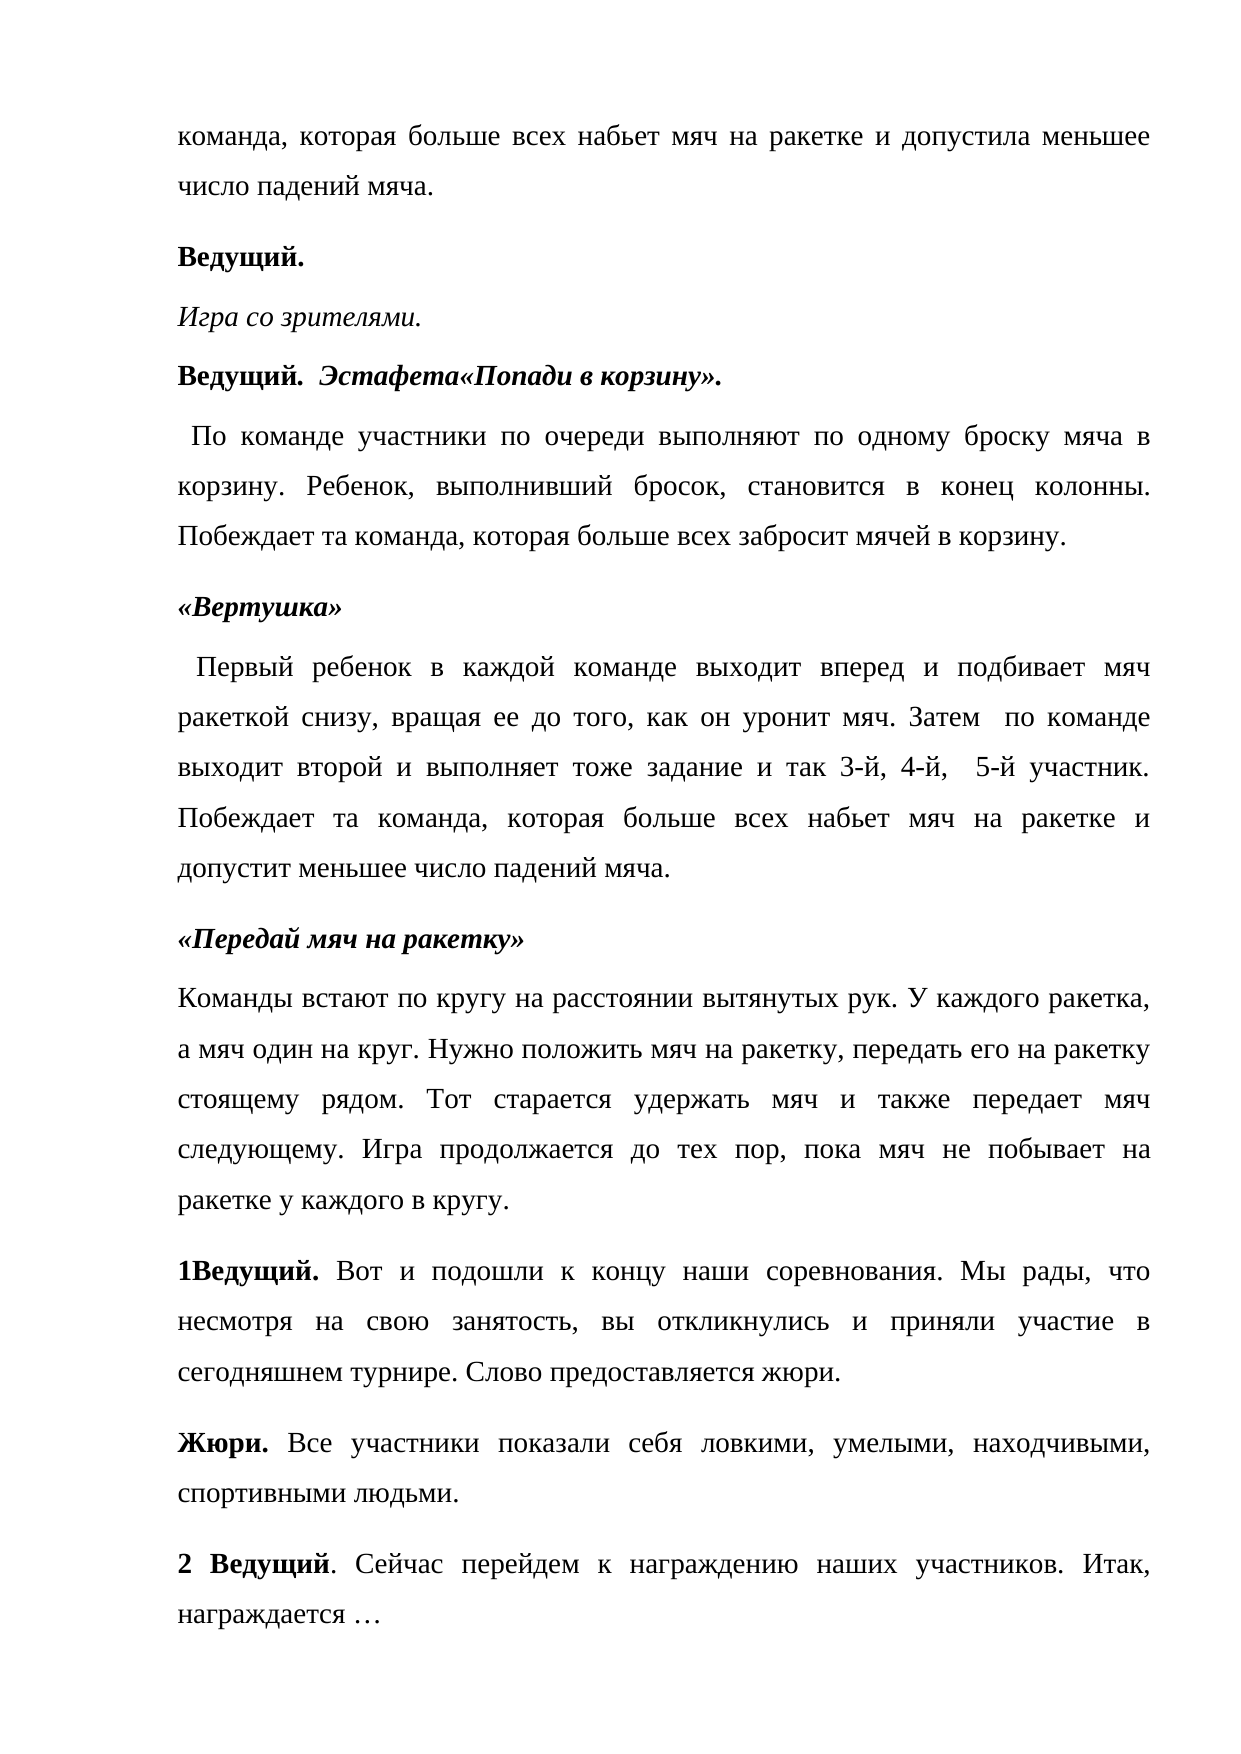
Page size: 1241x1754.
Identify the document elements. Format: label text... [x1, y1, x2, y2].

text Первый ребенок в каждой команде выходит вперед и подбивает мяч ракеткой снизу, вращая ее до того, как он уронит мяч. Затем по команде выходит второй и выполняет тоже задание и так 3-й, 4-й, 5-й участник. Побеждает та команда, которая больше всех набьет мяч на ракетке и допустит меньшее число падений мяча. [177, 649, 1152, 884]
text 1Ведущий. Вот и подошли к концу наши соревнования. Мы рады, что несмотря на свою занятость, вы откликнулись и приняли участие в сегодняшнем турнире. Слово предоставляется жюри. [177, 1253, 1152, 1387]
text Жюри. Все участники показали себя ловкими, умелыми, находчивыми, спортивными людьми. [177, 1425, 1152, 1509]
text «Передай мяч на ракетку» [177, 921, 1152, 955]
text По команде участники по очереди выполняют по одному броску мяча в корзину. Ребенок, выполнивший бросок, становится в конец колонны. Побеждает та команда, которая больше всех забросит мячей в корзину. [177, 418, 1152, 552]
text 2 Ведущий. Сейчас перейдем к награждению наших участников. Итак, награждается … [177, 1546, 1152, 1630]
text Ведущий. [177, 239, 1152, 273]
text «Вертушка» [177, 589, 1152, 623]
text Игра со зрителями. [177, 299, 1152, 332]
text Ведущий. Эстафета«Попади в корзину». [177, 358, 1152, 392]
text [177, 118, 1152, 202]
text Команды встают по кругу на расстоянии вытянутых рук. У каждого ракетка, а мяч один на круг. Нужно положить мяч на ракетку, передать его на ракетку стоящему рядом. Тот старается удержать мяч и также передает мяч следующему. Игра продолжается до тех пор, пока мяч не побывает на ракетке у каждого в кругу. [177, 981, 1152, 1215]
